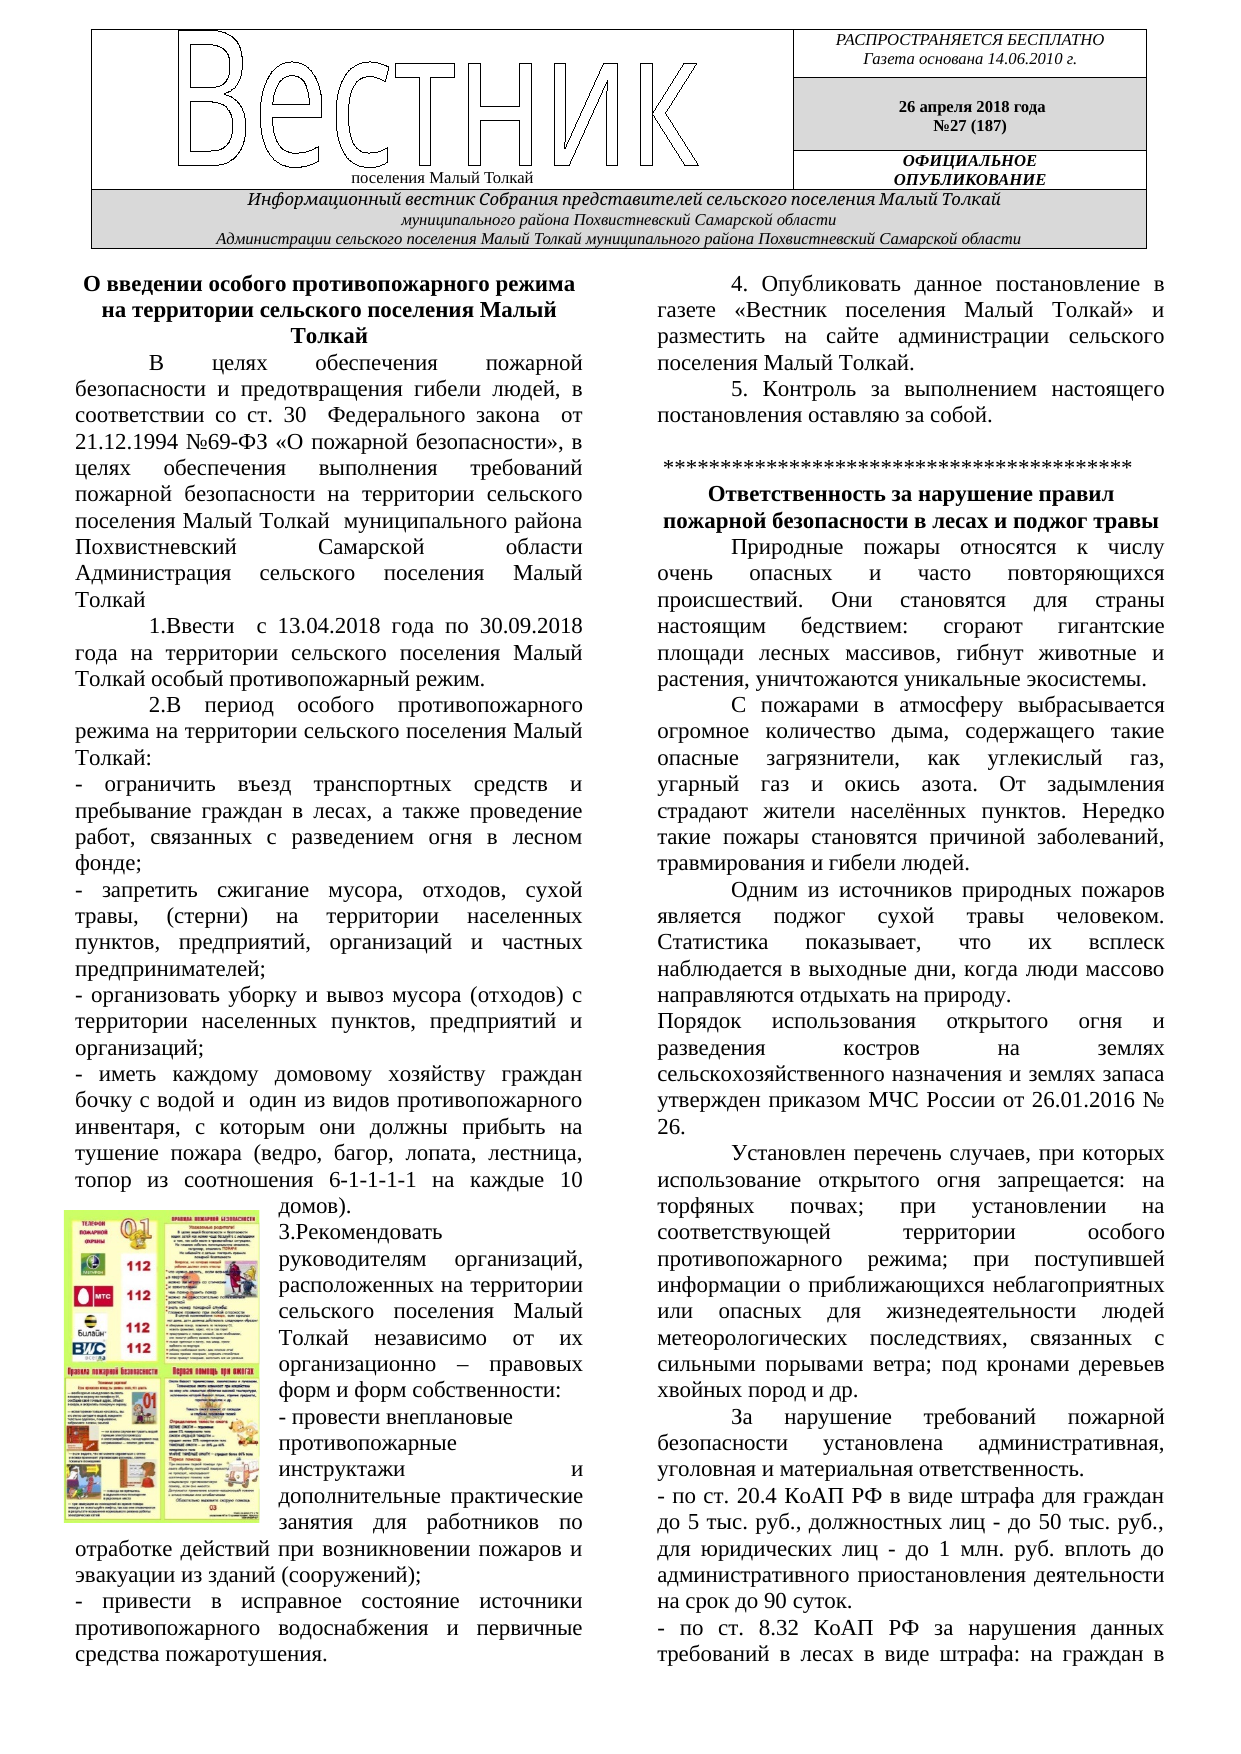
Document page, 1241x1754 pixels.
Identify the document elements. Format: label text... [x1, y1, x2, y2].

text Порядок использования открытого огня и разведения костров на землях сельскохозяйственного назначения и землях запаса утвержден приказом МЧС России от 26.01.2016 № 26. [657, 1007, 1165, 1139]
text Установлен перечень случаев, при которых использование открытого огня запрещается: на торфяных почвах; при установлении на соответствующей территории особого противопожарного режима; при поступившей информации о приближающихся неблагоприятных или опасных для жизнедеятельности людей метеорологических последствиях, связанных с сильными порывами ветра; под кронами деревьев хвойных пород и др. [657, 1139, 1165, 1403]
text В целях обеспечения пожарной безопасности и предотвращения гибели людей, в соответствии со ст. 30 Федерального закона от 21.12.1994 №69-ФЗ «О пожарной безопасности», в целях обеспечения выполнения требований пожарной безопасности на территории сельского поселения Малый Толкай муниципального района Похвистневский Самарской области Администрация сельского поселения Малый Толкай [75, 349, 583, 612]
table_cell Информационный вестник Собрания представителей сельского поселения Малый Толкай муниципального района Похвистневский Самарской области Администрации сельского поселения Малый Толкай муниципального района Похвистневский Самарской области [92, 190, 1146, 248]
table_cell ОФИЦИАЛЬНОЕ ОПУБЛИКОВАНИЕ [794, 151, 1146, 189]
text - иметь каждому домовому хозяйству граждан бочку с водой и один из видов противопожарного инвентаря, с которым они должны прибыть на тушение пожара (ведро, багор, лопата, лестница, топор из соотношения 6-1-1-1-1 на каждые 10 домов). [75, 1060, 583, 1218]
table_cell 26 апреля 2018 года №27 (187) [794, 78, 1146, 150]
table_header поселения Малый Толкай [92, 30, 793, 189]
text С пожарами в атмосферу выбрасывается огромное количество дыма, содержащего такие опасные загрязнители, как углекислый газ, угарный газ и окись азота. От задымления страдают жители населённых пунктов. Нередко такие пожары становятся причиной заболеваний, травмирования и гибели людей. [657, 691, 1165, 876]
text - провести внеплановые [260, 1403, 583, 1429]
text За нарушение требований пожарной безопасности установлена административная, уголовная и материальная ответственность. [657, 1403, 1165, 1482]
text 5. Контроль за выполнением настоящего постановления оставляю за собой. [657, 375, 1165, 428]
text - по ст. 20.4 КоАП РФ в виде штрафа для граждан до 5 тыс. руб., должностных лиц - до 50 тыс. руб., для юридических лиц - до 1 млн. руб. вплоть до административного приостановления деятельности на срок до 90 суток. [657, 1482, 1165, 1614]
text Природные пожары относятся к числу очень опасных и часто повторяющихся происшествий. Они становятся для страны настоящим бедствием: сгорают гигантские площади лесных массивов, гибнут животные и растения, уничтожаются уникальные экосистемы. [657, 533, 1165, 691]
picture [62, 1210, 260, 1520]
text - привести в исправное состояние источники противопожарного водоснабжения и первичные средства пожаротушения. [75, 1587, 583, 1666]
text 3.Рекомендовать руководителям организаций, расположенных на территории сельского поселения Малый Толкай независимо от их организационно – правовых форм и форм собственности: [260, 1218, 583, 1403]
text О введении особого противопожарного режима на территории сельского поселения Малый Толкай [75, 75, 583, 349]
text - организовать уборку и вывоз мусора (отходов) с территории населенных пунктов, предприятий и организаций; [75, 981, 583, 1060]
text - запретить сжигание мусора, отходов, сухой травы, (стерни) на территории населенных пунктов, предприятий, организаций и частных предпринимателей; [75, 876, 583, 981]
text 1.Ввести с 13.04.2018 года по 30.09.2018 года на территории сельского поселения Малый Толкай особый противопожарный режим. [75, 612, 583, 691]
table_header РАСПРОСТРАНЯЕТСЯ БЕСПЛАТНО Газета основана 14.06.2010 г. [794, 30, 1146, 77]
text ***************************************** [657, 454, 1165, 480]
text 4. Опубликовать данное постановление в газете «Вестник поселения Малый Толкай» и разместить на сайте администрации сельского поселения Малый Толкай. [657, 75, 1165, 375]
text Ответственность за нарушение правил пожарной безопасности в лесах и поджог травы [657, 480, 1165, 533]
text - ограничить въезд транспортных средств и пребывание граждан в лесах, а также проведение работ, связанных с разведением огня в лесном фонде; [75, 770, 583, 876]
text 2.В период особого противопожарного режима на территории сельского поселения Малый Толкай: [75, 691, 583, 770]
text противопожарные инструктажи и дополнительные практические занятия для работников по отработке действий при возникновении пожаров и эвакуации из зданий (сооружений); [75, 1429, 583, 1587]
text Одним из источников природных пожаров является поджог сухой травы человеком. Статистика показывает, что их всплеск наблюдается в выходные дни, когда люди массово направляются отдыхать на природу. [657, 876, 1165, 1007]
